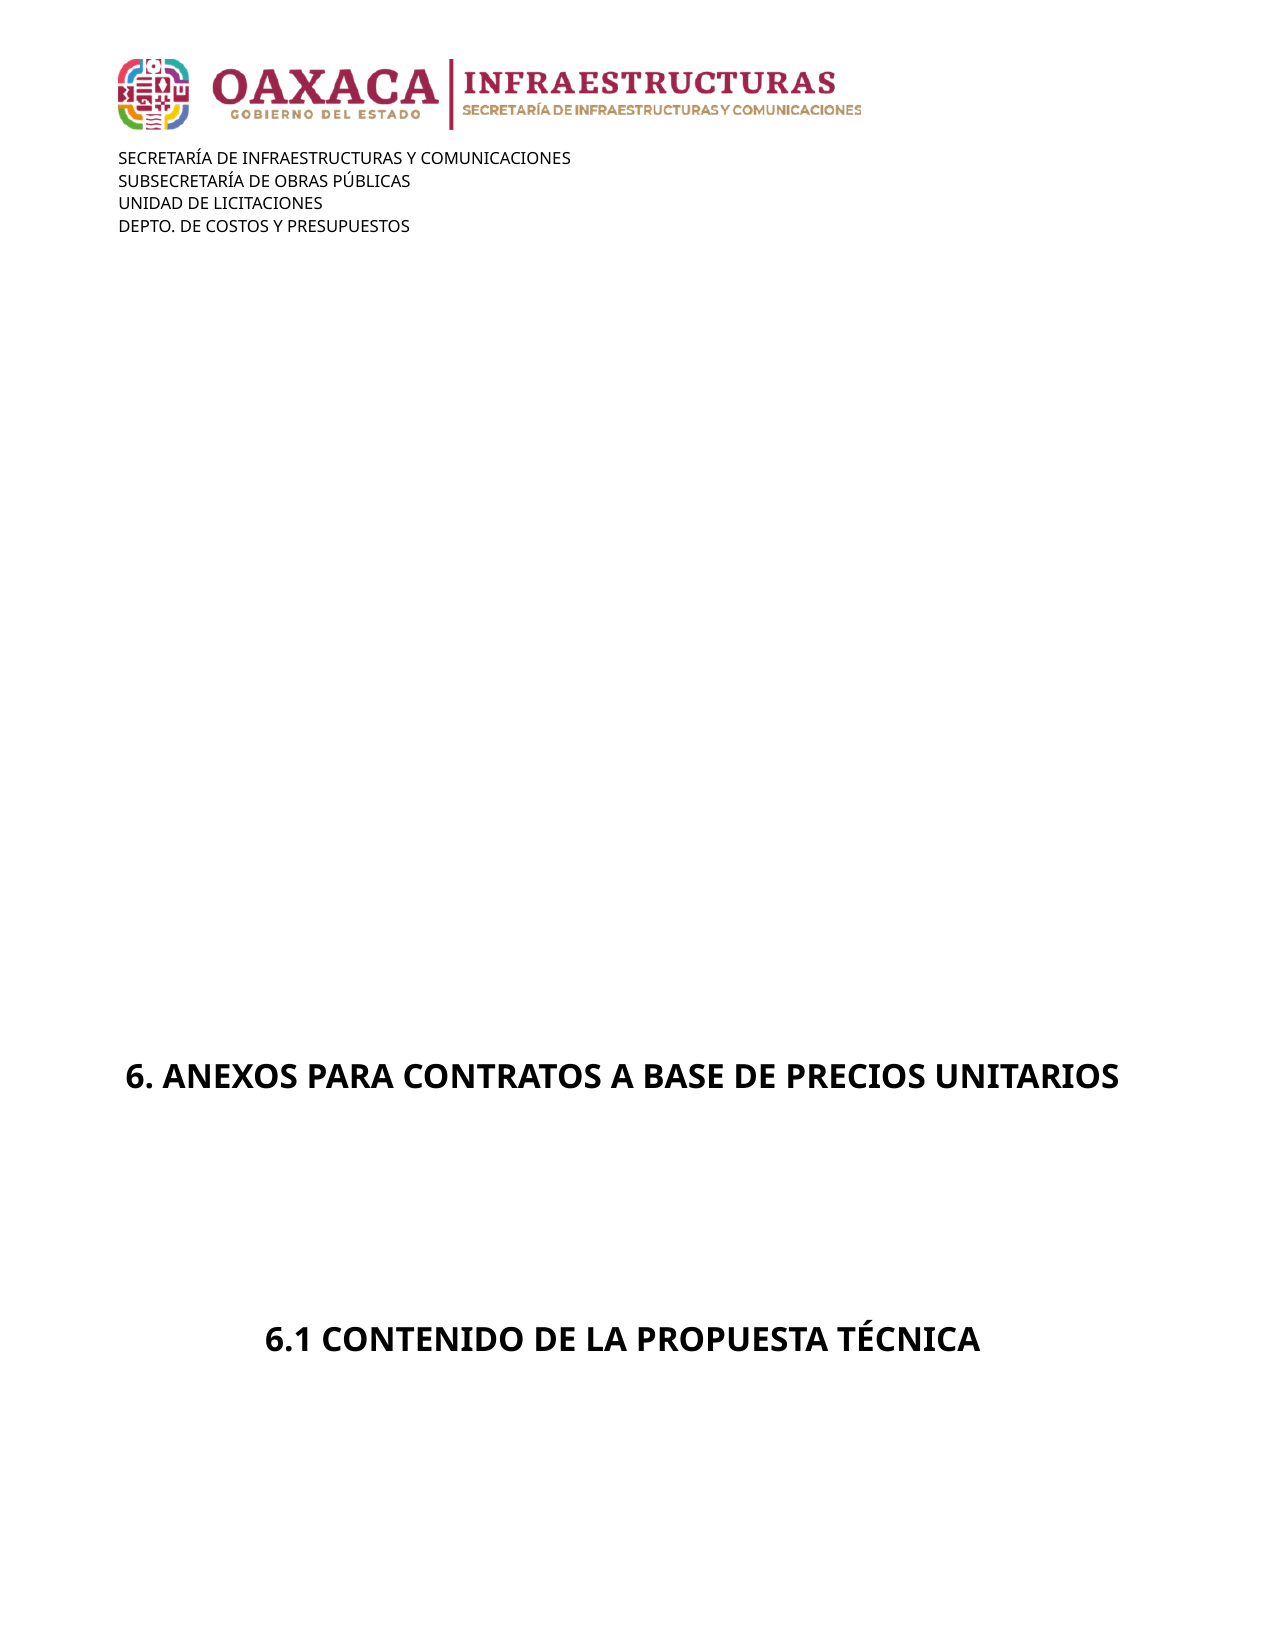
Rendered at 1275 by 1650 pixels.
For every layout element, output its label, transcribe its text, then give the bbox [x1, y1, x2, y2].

text 6.1 CONTENIDO DE LA PROPUESTA TÉCNICA [118, 1316, 1127, 1361]
text 6. ANEXOS PARA CONTRATOS A BASE DE PRECIOS UNITARIOS [118, 1053, 1127, 1099]
picture [118, 59, 862, 130]
